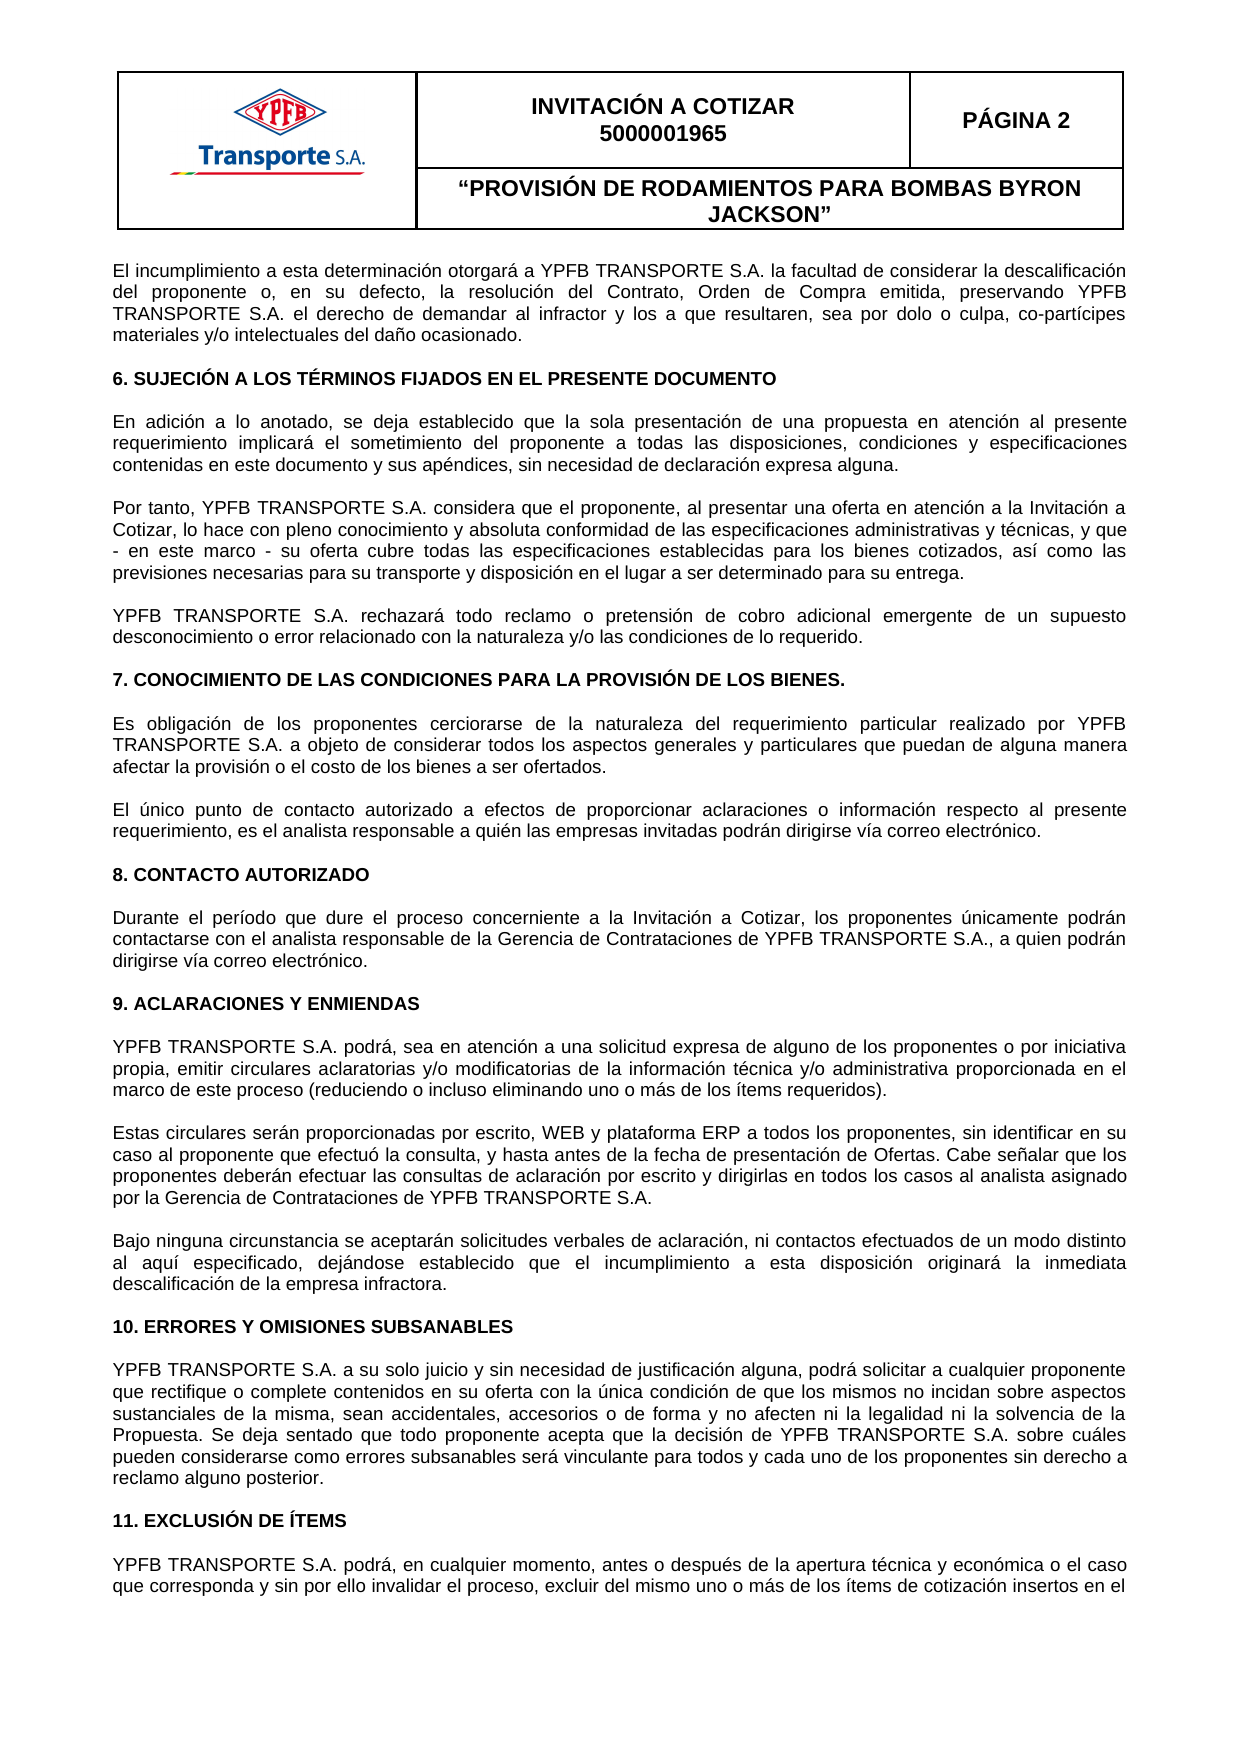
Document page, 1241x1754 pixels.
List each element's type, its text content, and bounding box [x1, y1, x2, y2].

text YPFB TRANSPORTE S.A. rechazará todo reclamo o pretensión de cobro adicional emergente de un supuesto desconocimiento o error relacionado con la naturaleza y/o las condiciones de lo requerido. [112, 604, 1128, 648]
text Estas circulares serán proporcionadas por escrito, WEB y plataforma ERP a todos los proponentes, sin identificar en su caso al proponente que efectuó la consulta, y hasta antes de la fecha de presentación de Ofertas. Cabe señalar que los proponentes deberán efectuar las consultas de aclaración por escrito y dirigirlas en todos los casos al analista asignado por la Gerencia de Contrataciones de YPFB TRANSPORTE S.A. [112, 1122, 1128, 1208]
text Durante el período que dure el proceso concerniente a la Invitación a Cotizar, los proponentes únicamente podrán contactarse con el analista responsable de la Gerencia de Contrataciones de YPFB TRANSPORTE S.A., a quien podrán dirigirse vía correo electrónico. [112, 906, 1128, 971]
text 11. Exclusión de ítems [112, 1510, 1128, 1532]
text Bajo ninguna circunstancia se aceptarán solicitudes verbales de aclaración, ni contactos efectuados de un modo distinto al aquí especificado, dejándose establecido que el incumplimiento a esta disposición originará la inmediata descalificación de la empresa infractora. [112, 1230, 1128, 1294]
text El incumplimiento a esta determinación otorgará a YPFB TRANSPORTE S.A. la facultad de considerar la descalificación del proponente o, en su defecto, la resolución del Contrato, Orden de Compra emitida, preservando YPFB TRANSPORTE S.A. el derecho de demandar al infractor y los a que resultaren, sea por dolo o culpa, co-partícipes materiales y/o intelectuales del daño ocasionado. [112, 259, 1128, 346]
text Es obligación de los proponentes cerciorarse de la naturaleza del requerimiento particular realizado por YPFB TRANSPORTE S.A. a objeto de considerar todos los aspectos generales y particulares que puedan de alguna manera afectar la provisión o el costo de los bienes a ser ofertados. [112, 712, 1128, 777]
picture [169, 88, 365, 175]
text El único punto de contacto autorizado a efectos de proporcionar aclaraciones o información respecto al presente requerimiento, es el analista responsable a quién las empresas invitadas podrán dirigirse vía correo electrónico. [112, 799, 1128, 842]
text 7. Conocimiento de las condiciones para la provisión de los BIENES. [112, 669, 1128, 691]
text 6. Sujeción a los términos fijados en el presente documento [112, 367, 1128, 389]
text 10. Errores y omisiones subsanables [112, 1316, 1128, 1338]
text 9. Aclaraciones y Enmiendas [112, 993, 1128, 1014]
text YPFB TRANSPORTE S.A. a su solo juicio y sin necesidad de justificación alguna, podrá solicitar a cualquier proponente que rectifique o complete contenidos en su oferta con la única condición de que los mismos no incidan sobre aspectos sustanciales de la misma, sean accidentales, accesorios o de forma y no afecten ni la legalidad ni la solvencia de la Propuesta. Se deja sentado que todo proponente acepta que la decisión de YPFB TRANSPORTE S.A. sobre cuáles pueden considerarse como errores subsanables será vinculante para todos y cada uno de los proponentes sin derecho a reclamo alguno posterior. [112, 1359, 1128, 1489]
text Por tanto, YPFB TRANSPORTE S.A. considera que el proponente, al presentar una oferta en atención a la Invitación a Cotizar, lo hace con pleno conocimiento y absoluta conformidad de las especificaciones administrativas y técnicas, y que - en este marco - su oferta cubre todas las especificaciones establecidas para los bienes cotizados, así como las previsiones necesarias para su transporte y disposición en el lugar a ser determinado para su entrega. [112, 497, 1128, 583]
text En adición a lo anotado, se deja establecido que la sola presentación de una propuesta en atención al presente requerimiento implicará el sometimiento del proponente a todas las disposiciones, condiciones y especificaciones contenidas en este documento y sus apéndices, sin necesidad de declaración expresa alguna. [112, 411, 1128, 475]
text YPFB TRANSPORTE S.A. podrá, sea en atención a una solicitud expresa de alguno de los proponentes o por iniciativa propia, emitir circulares aclaratorias y/o modificatorias de la información técnica y/o administrativa proporcionada en el marco de este proceso (reduciendo o incluso eliminando uno o más de los ítems requeridos). [112, 1036, 1128, 1101]
text 8. Contacto autorizado [112, 863, 1128, 885]
